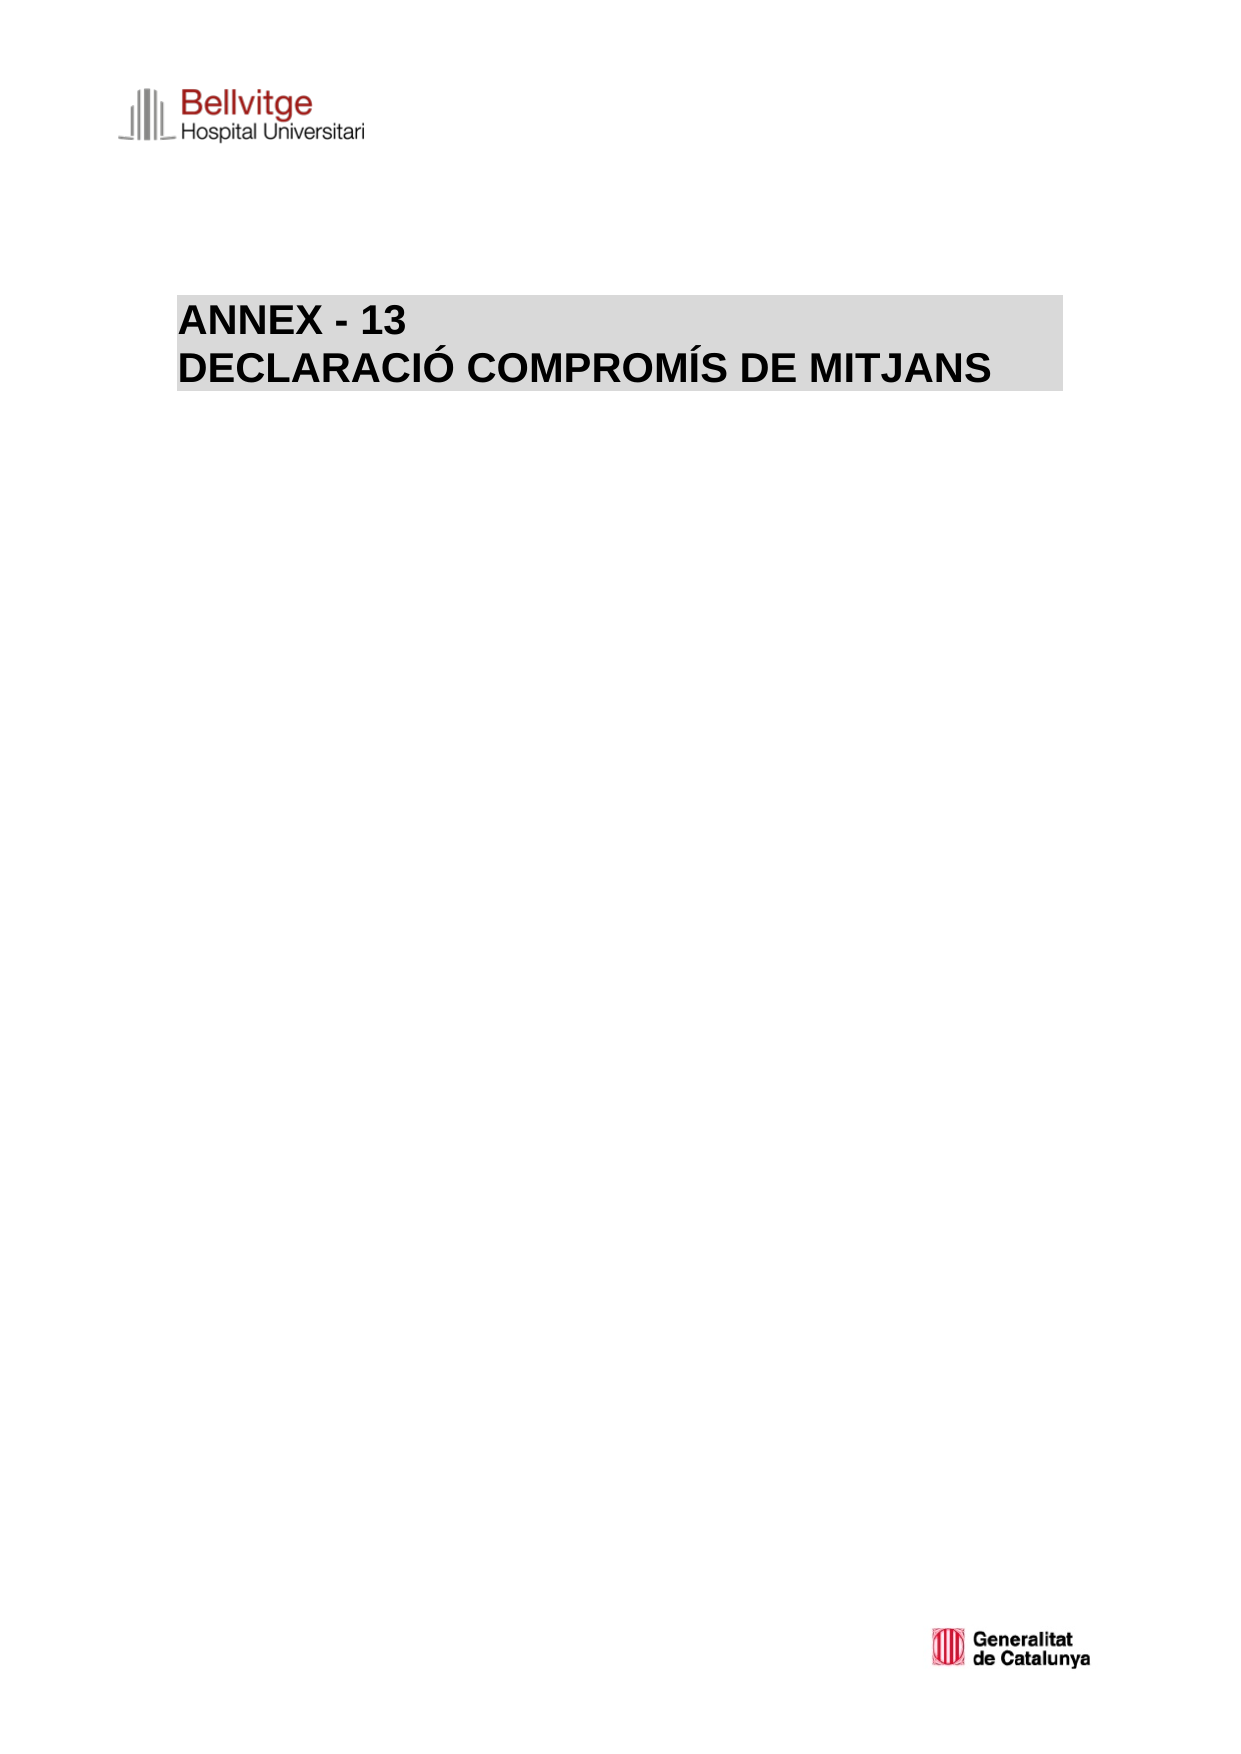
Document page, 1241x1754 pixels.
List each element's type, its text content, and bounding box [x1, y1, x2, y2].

picture [893, 1621, 1129, 1674]
picture [103, 73, 380, 158]
text ANNEX - 13 [177, 295, 1063, 343]
text DECLARACIÓ COMPROMÍS DE MITJANS [177, 343, 1063, 391]
